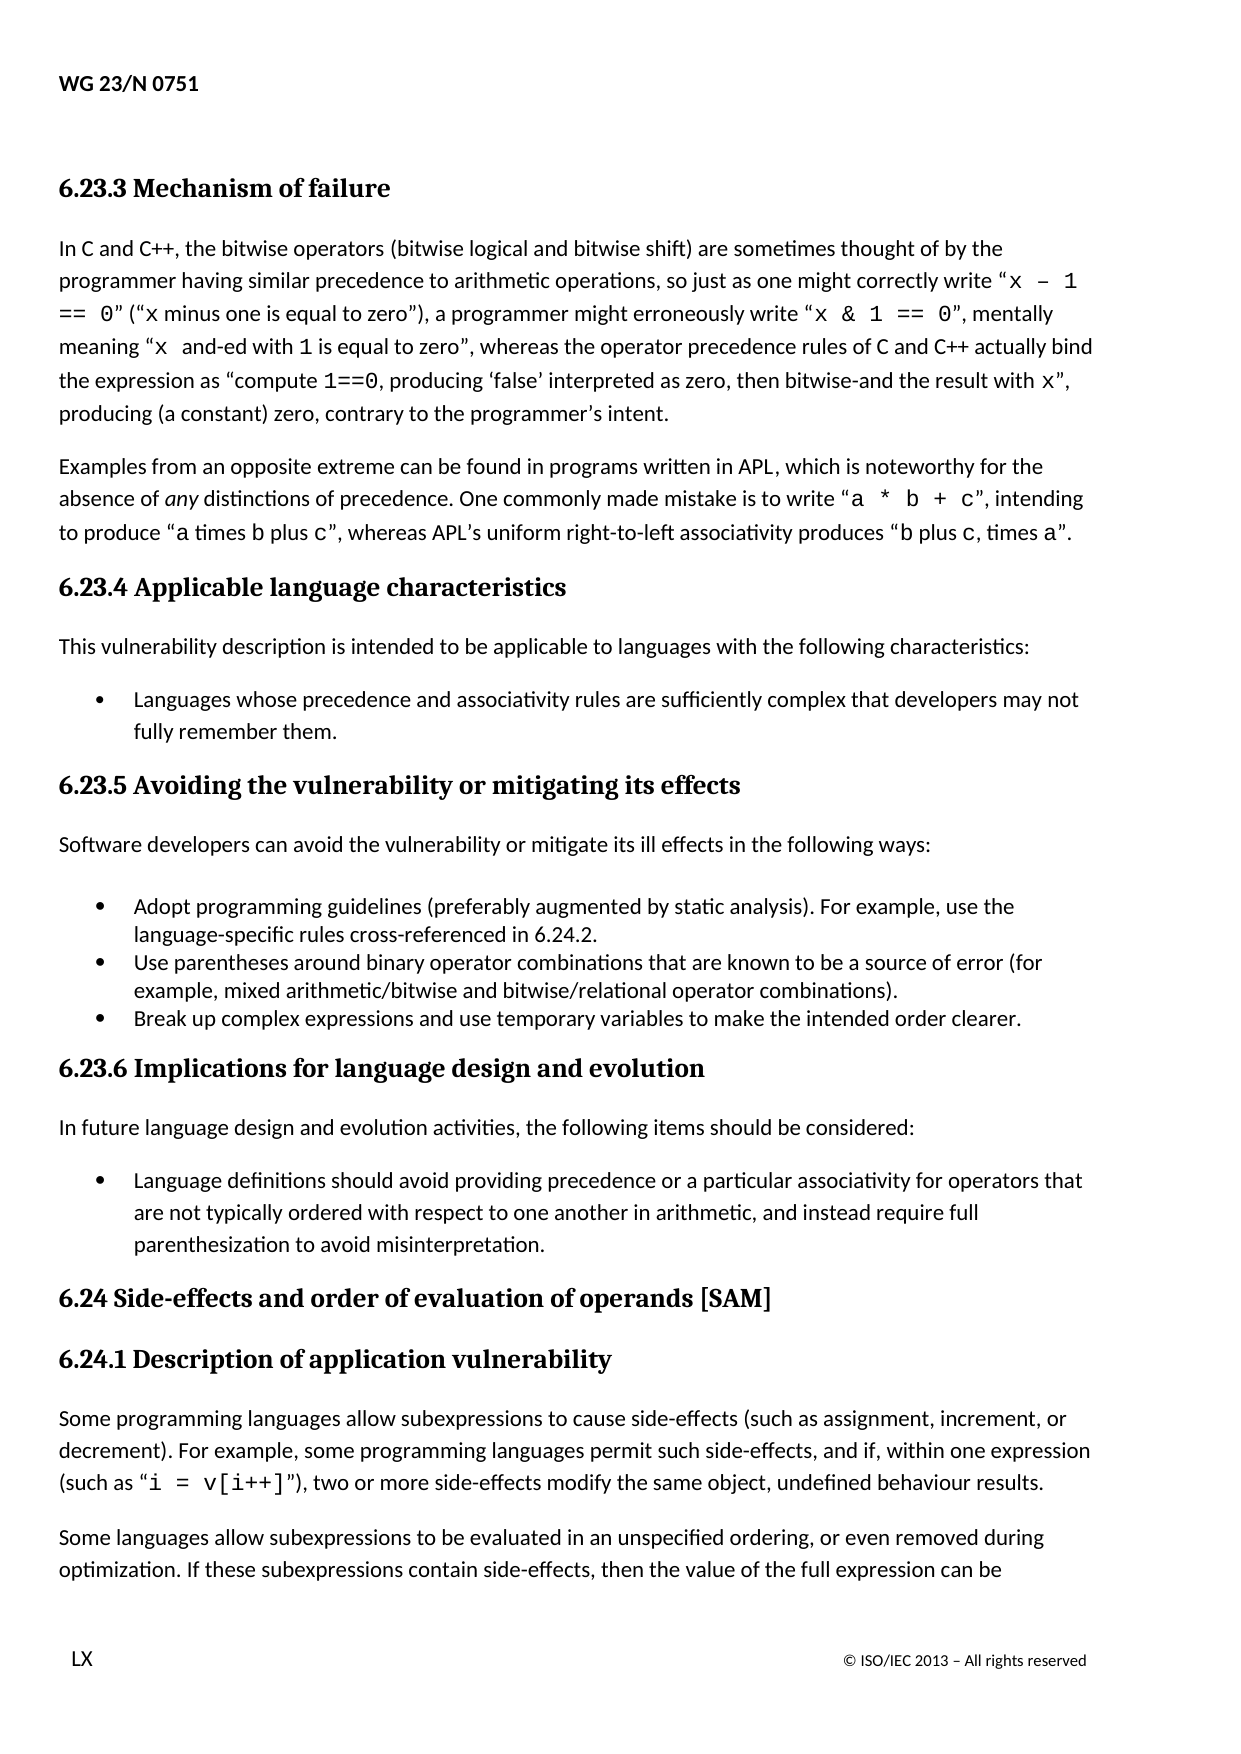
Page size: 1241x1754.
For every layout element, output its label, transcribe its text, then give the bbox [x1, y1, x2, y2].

subtitle 6.24.1 Description of application vulnerability [58, 1344, 1099, 1375]
list Languages whose precedence and associativity rules are sufficiently complex that developers may not fully remember them. [96, 685, 1099, 745]
text Examples from an opposite extreme can be found in programs written in APL, which is noteworthy for the absence of any distinctions of precedence. One commonly made mistake is to write “a * b + c”, intending to produce “a times b plus c”, whereas APL’s uniform right-to-left associativity produces “b plus c, times a”. [58, 452, 1099, 547]
list Use parentheses around binary operator combinations that are known to be a source of error (for example, mixed arithmetic/bitwise and bitwise/relational operator combinations). [96, 948, 1099, 1004]
text In C and C++, the bitwise operators (bitwise logical and bitwise shift) are sometimes thought of by the programmer having similar precedence to arithmetic operations, so just as one might correctly write “x – 1 == 0” (“x minus one is equal to zero”), a programmer might erroneously write “x & 1 == 0”, mentally meaning “x and-ed with 1 is equal to zero”, whereas the operator precedence rules of C and C++ actually bind the expression as “compute 1==0, producing ‘false’ interpreted as zero, then bitwise-and the result with x”, producing (a constant) zero, contrary to the programmer’s intent. [58, 234, 1099, 427]
text Software developers can avoid the vulnerability or mitigate its ill effects in the following ways: [58, 831, 1099, 858]
subtitle 6.23.4 Applicable language characteristics [58, 572, 1099, 603]
subtitle 6.23.5 Avoiding the vulnerability or mitigating its effects [58, 770, 1099, 802]
subtitle 6.23.3 Mechanism of failure [58, 173, 1099, 205]
list Break up complex expressions and use temporary variables to make the intended order clearer. [96, 1004, 1099, 1032]
subtitle 6.23.6 Implications for language design and evolution [58, 1053, 1099, 1084]
text This vulnerability description is intended to be applicable to languages with the following characteristics: [58, 632, 1099, 660]
list Adopt programming guidelines (preferably augmented by static analysis). For example, use the language-specific rules cross-referenced in 6.24.2. [96, 892, 1099, 948]
subtitle 6.24 Side-effects and order of evaluation of operands [SAM] [58, 1283, 1099, 1314]
text In future language design and evolution activities, the following items should be considered: [58, 1113, 1099, 1141]
text Some programming languages allow subexpressions to cause side-effects (such as assignment, increment, or decrement). For example, some programming languages permit such side-effects, and if, within one expression (such as “i = v[i++]”), two or more side-effects modify the same object, undefined behaviour results. [58, 1404, 1099, 1498]
list Language definitions should avoid providing precedence or a particular associativity for operators that are not typically ordered with respect to one another in arithmetic, and instead require full parenthesization to avoid misinterpretation. [96, 1166, 1099, 1258]
